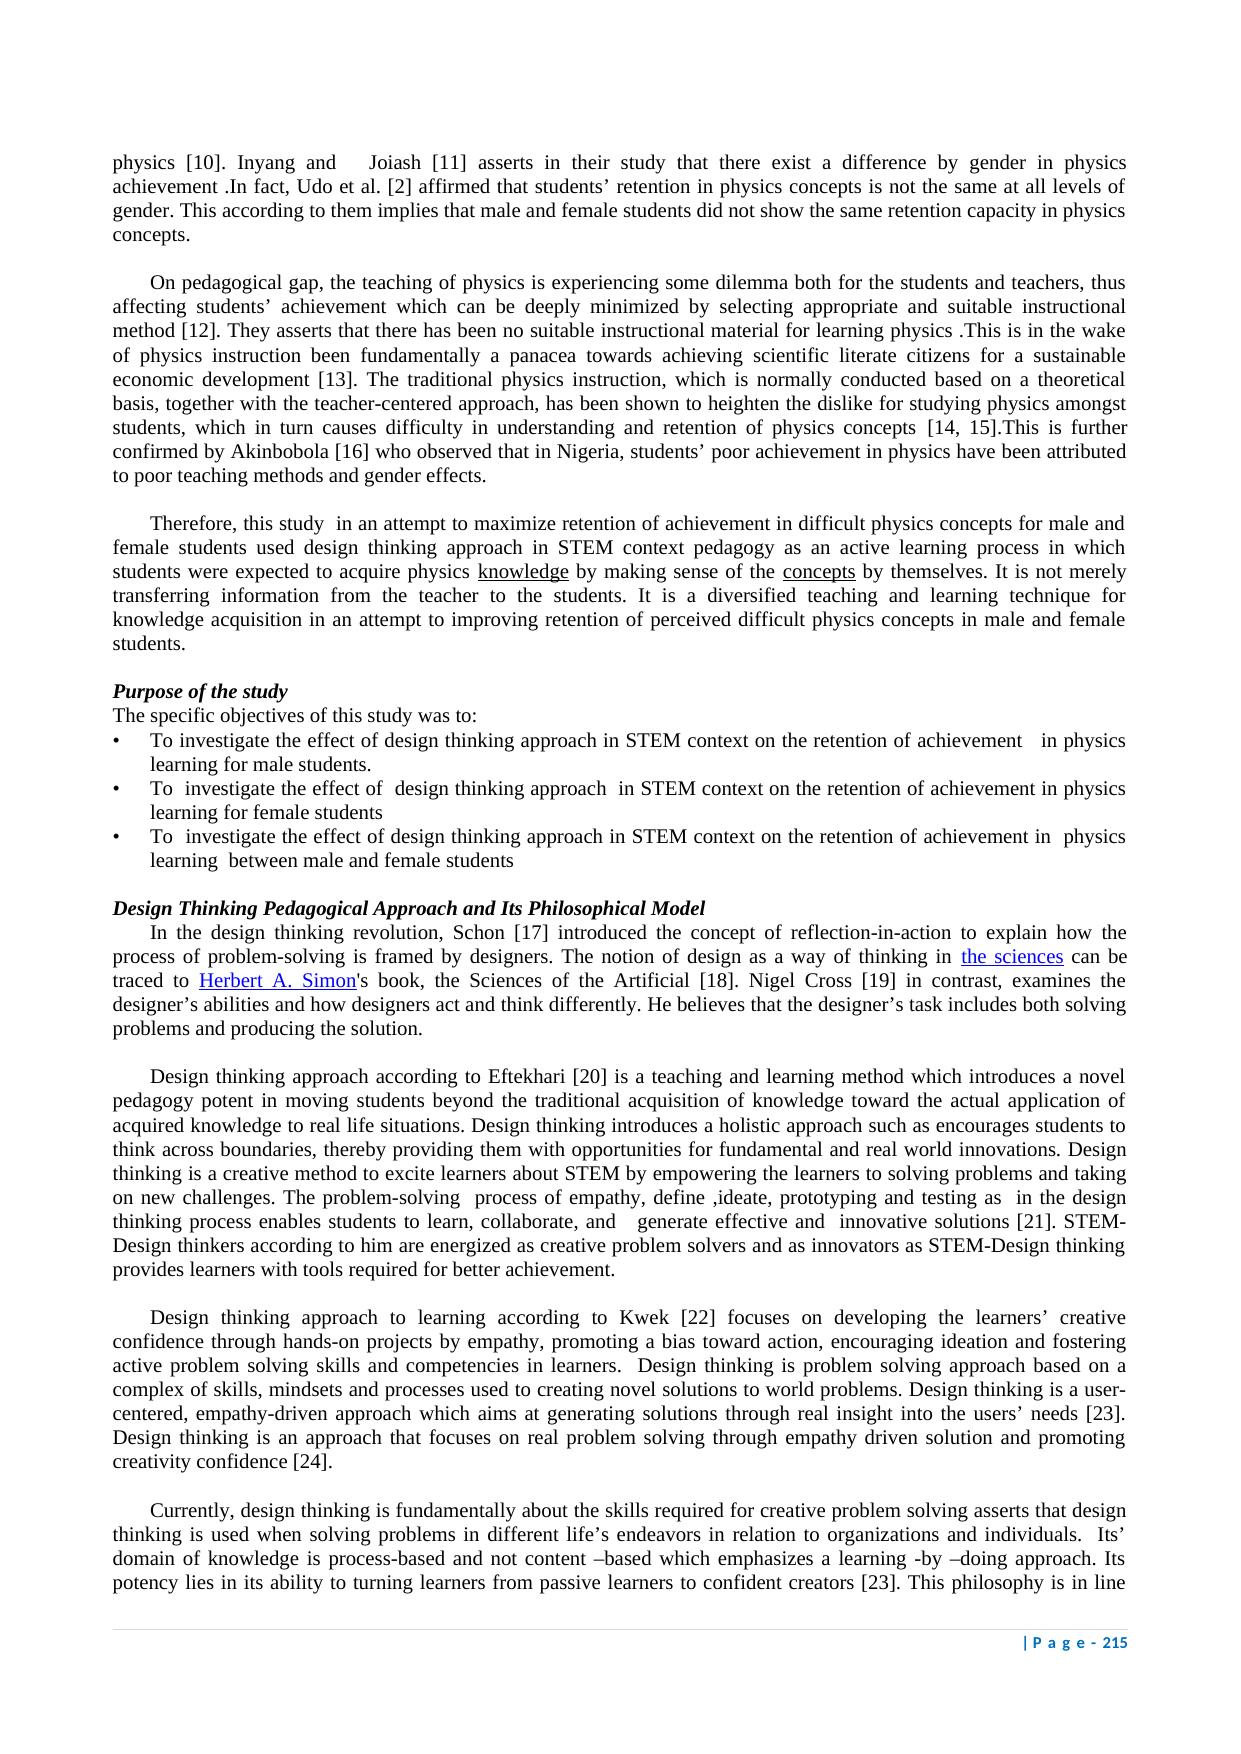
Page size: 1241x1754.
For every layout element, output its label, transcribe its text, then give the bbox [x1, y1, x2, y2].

list To investigate the effect of design thinking approach in STEM context on the retention of achievement in physics learning for male students. [112, 727, 1128, 776]
text Therefore, this study in an attempt to maximize retention of achievement in difficult physics concepts for male and female students used design thinking approach in STEM context pedagogy as an active learning process in which students were expected to acquire physics knowledge by making sense of the concepts by themselves. It is not merely transferring information from the teacher to the students. It is a diversified teaching and learning technique for knowledge acquisition in an attempt to improving retention of perceived difficult physics concepts in male and female students. [112, 511, 1128, 655]
text On pedagogical gap, the teaching of physics is experiencing some dilemma both for the students and teachers, thus affecting students’ achievement which can be deeply minimized by selecting appropriate and suitable instructional method [12]. They asserts that there has been no suitable instructional material for learning physics .This is in the wake of physics instruction been fundamentally a panacea towards achieving scientific literate citizens for a sustainable economic development [13]. The traditional physics instruction, which is normally conducted based on a theoretical basis, together with the teacher-centered approach, has been shown to heighten the dislike for studying physics amongst students, which in turn causes difficulty in understanding and retention of physics concepts [14, 15].This is further confirmed by Akinbobola [16] who observed that in Nigeria, students’ poor achievement in physics have been attributed to poor teaching methods and gender effects. [112, 270, 1128, 487]
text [112, 1497, 1128, 1594]
text In the design thinking revolution, Schon [17] introduced the concept of reflection-in-action to explain how the process of problem-solving is framed by designers. The notion of design as a way of thinking in the sciences can be traced to Herbert A. Simon's book, the Sciences of the Artificial [18]. Nigel Cross [19] in contrast, examines the designer’s abilities and how designers act and think differently. He believes that the designer’s task includes both solving problems and producing the solution. [112, 920, 1128, 1040]
text Design thinking approach to learning according to Kwek [22] focuses on developing the learners’ creative confidence through hands-on projects by empathy, promoting a bias toward action, encouraging ideation and fostering active problem solving skills and competencies in learners. Design thinking is problem solving approach based on a complex of skills, mindsets and processes used to creating novel solutions to world problems. Design thinking is a user-centered, empathy-driven approach which aims at generating solutions through real insight into the users’ needs [23]. Design thinking is an approach that focuses on real problem solving through empathy driven solution and promoting creativity confidence [24]. [112, 1305, 1128, 1473]
list To investigate the effect of design thinking approach in STEM context on the retention of achievement in physics learning between male and female students [112, 824, 1128, 872]
text Purpose of the study [112, 679, 1128, 703]
list To investigate the effect of design thinking approach in STEM context on the retention of achievement in physics learning for female students [112, 776, 1128, 824]
text The specific objectives of this study was to: [112, 703, 1128, 727]
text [112, 150, 1128, 246]
text Design thinking approach according to Eftekhari [20] is a teaching and learning method which introduces a novel pedagogy potent in moving students beyond the traditional acquisition of knowledge toward the actual application of acquired knowledge to real life situations. Design thinking introduces a holistic approach such as encourages students to think across boundaries, thereby providing them with opportunities for fundamental and real world innovations. Design thinking is a creative method to excite learners about STEM by empowering the learners to solving problems and taking on new challenges. The problem-solving process of empathy, define ,ideate, prototyping and testing as in the design thinking process enables students to learn, collaborate, and generate effective and innovative solutions [21]. STEM-Design thinkers according to him are energized as creative problem solvers and as innovators as STEM-Design thinking provides learners with tools required for better achievement. [112, 1064, 1128, 1281]
text Design Thinking Pedagogical Approach and Its Philosophical Model [112, 896, 1128, 920]
